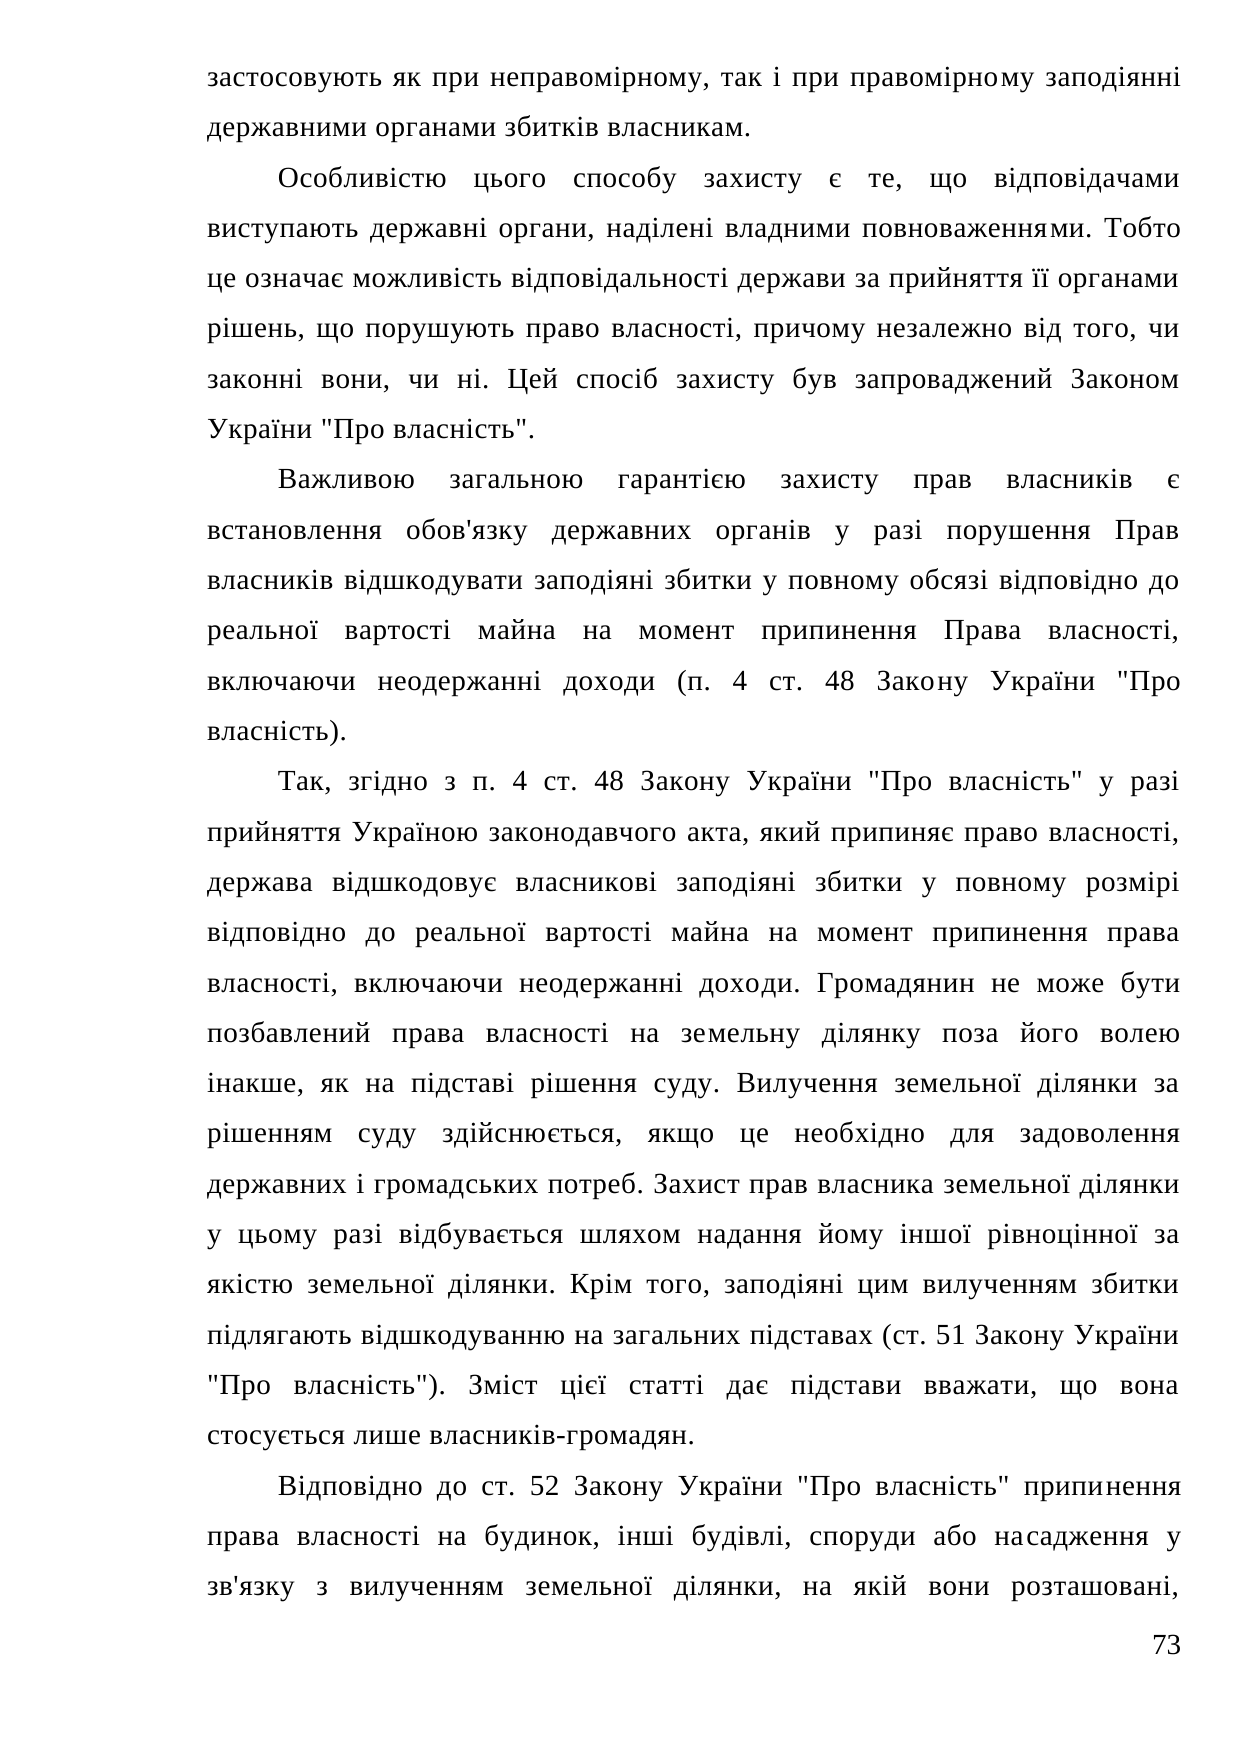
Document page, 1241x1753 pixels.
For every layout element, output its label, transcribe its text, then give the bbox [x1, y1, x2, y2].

text Важливою загальною гарантією захисту прав власників є встановлення обов'язку державних органів у разі порушення Прав власників відшкодувати заподіяні збитки у повному обсязі відповідно до реальної вартості майна на момент припинення Права власності, включаючи неодержанні доходи (п. 4 ст. 48 Закону України "Про власність). [207, 462, 1181, 747]
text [207, 1468, 1181, 1602]
text Так, згідно з п. 4 ст. 48 Закону України "Про власність" у разі прийняття Україною законодавчого акта, який припиняє право власності, держава відшкодовує власникові заподіяні збитки у повному розмірі відповідно до реальної вартості майна на момент припинення права власності, включаючи неодержанні доходи. Громадянин не може бути позбавлений права власності на земельну ділянку поза його волею інакше, як на підставі рішення суду. Вилучення земельної ділянки за рішенням суду здійснюється, якщо це необхідно для задоволення державних і громадських потреб. Захист прав власника земельної ділянки у цьому разі відбувається шляхом надання йому іншої рівноцінної за якістю земельної ділянки. Крім того, заподіяні цим вилученням збитки підлягають відшкодуванню на загальних підставах (ст. 51 Закону України "Про власність"). Зміст цієї статті дає підстави вважати, що вона стосується лише власників-громадян. [207, 763, 1181, 1451]
text Особливістю цього способу захисту є те, що відповідачами виступають державні органи, наділені владними повноваженнями. Тобто це означає можливість відповідальності держави за прийняття її органами рішень, що порушують право власності, причому незалежно від того, чи законні вони, чи ні. Цей спосіб захисту був запроваджений Законом України "Про власність". [207, 160, 1181, 445]
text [207, 59, 1181, 143]
